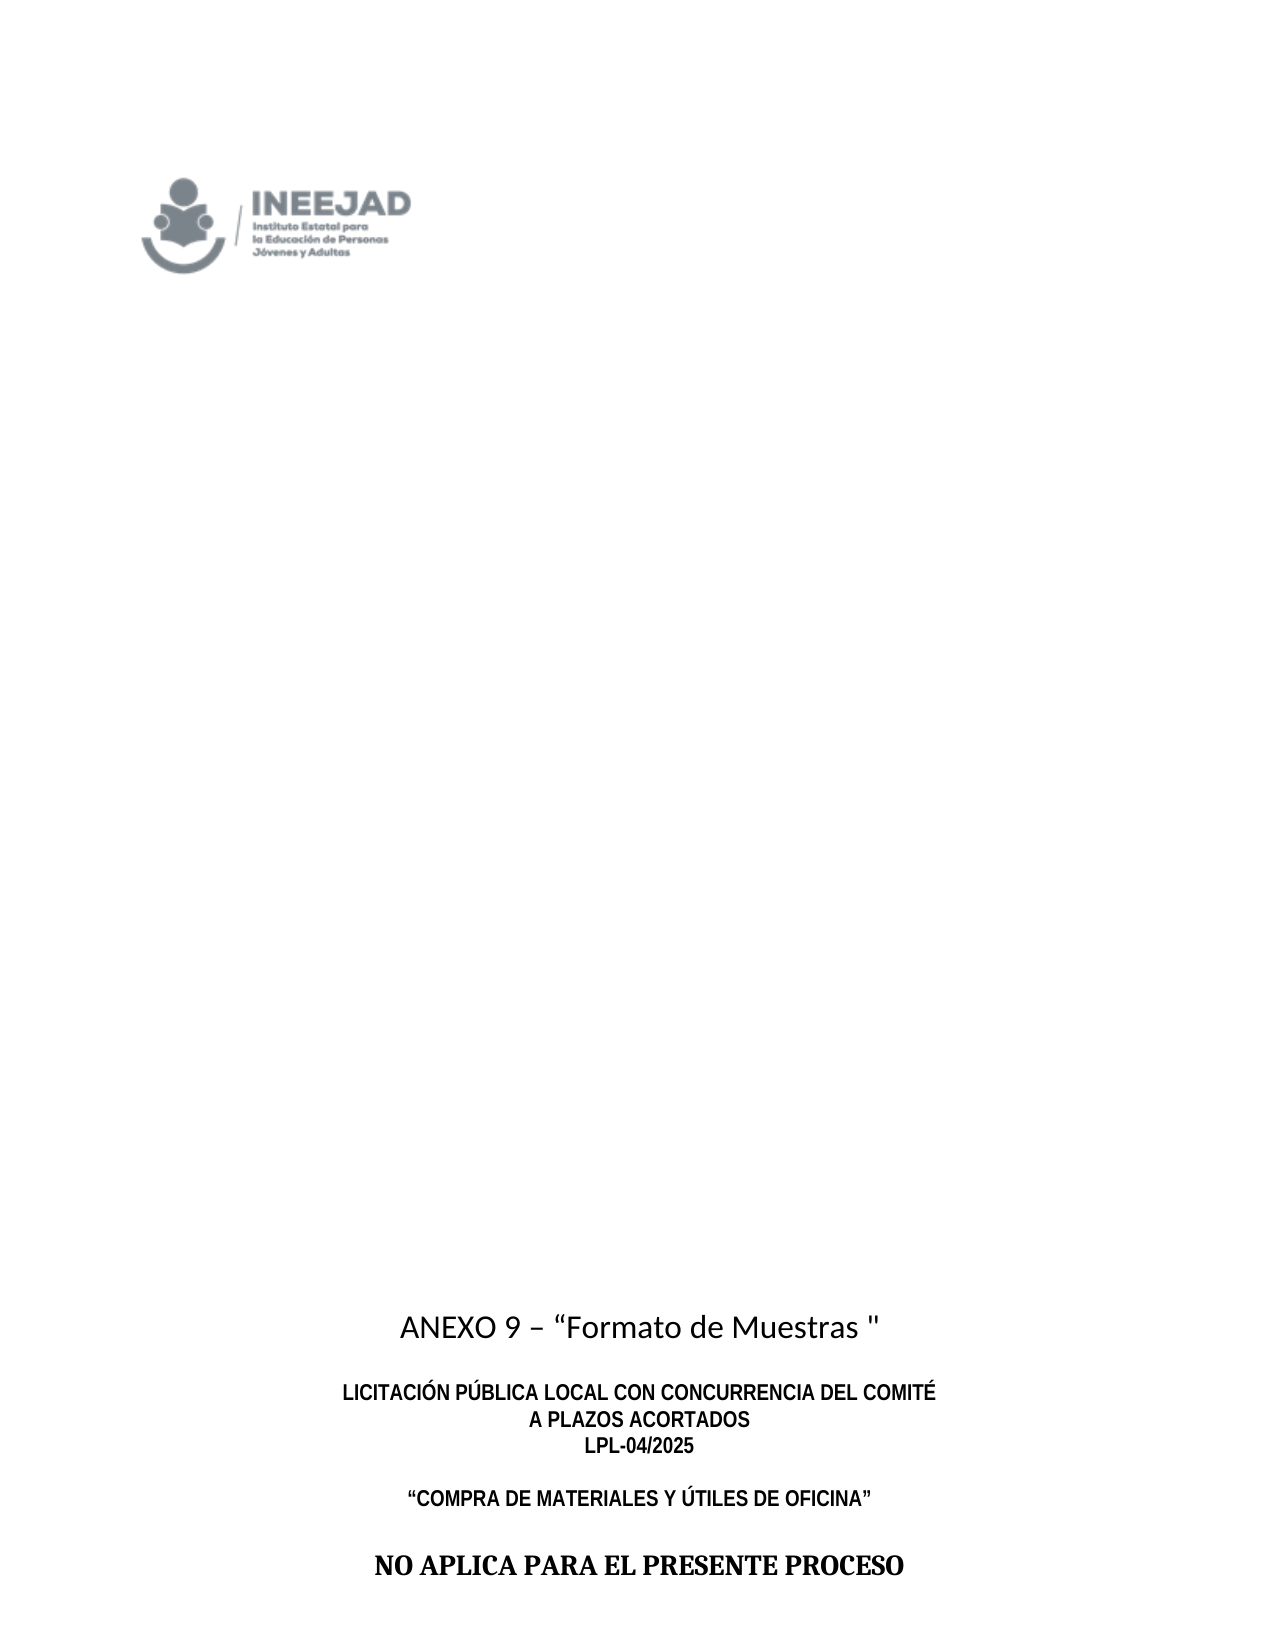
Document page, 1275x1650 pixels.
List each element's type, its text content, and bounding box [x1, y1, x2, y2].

table_header ANEXO 9 – “Formato de Muestras " LICITACIÓN PÚBLICA LOCAL CON CONCURRENCIA DEL COMITÉ A PLAZOS ACORTADOS LPL-04/2025 “COMPRA DE MATERIALES Y ÚTILES DE OFICINA” NO APLICA PARA EL PRESENTE PROCESO [318, 1312, 960, 1617]
picture [81, 103, 1275, 1312]
